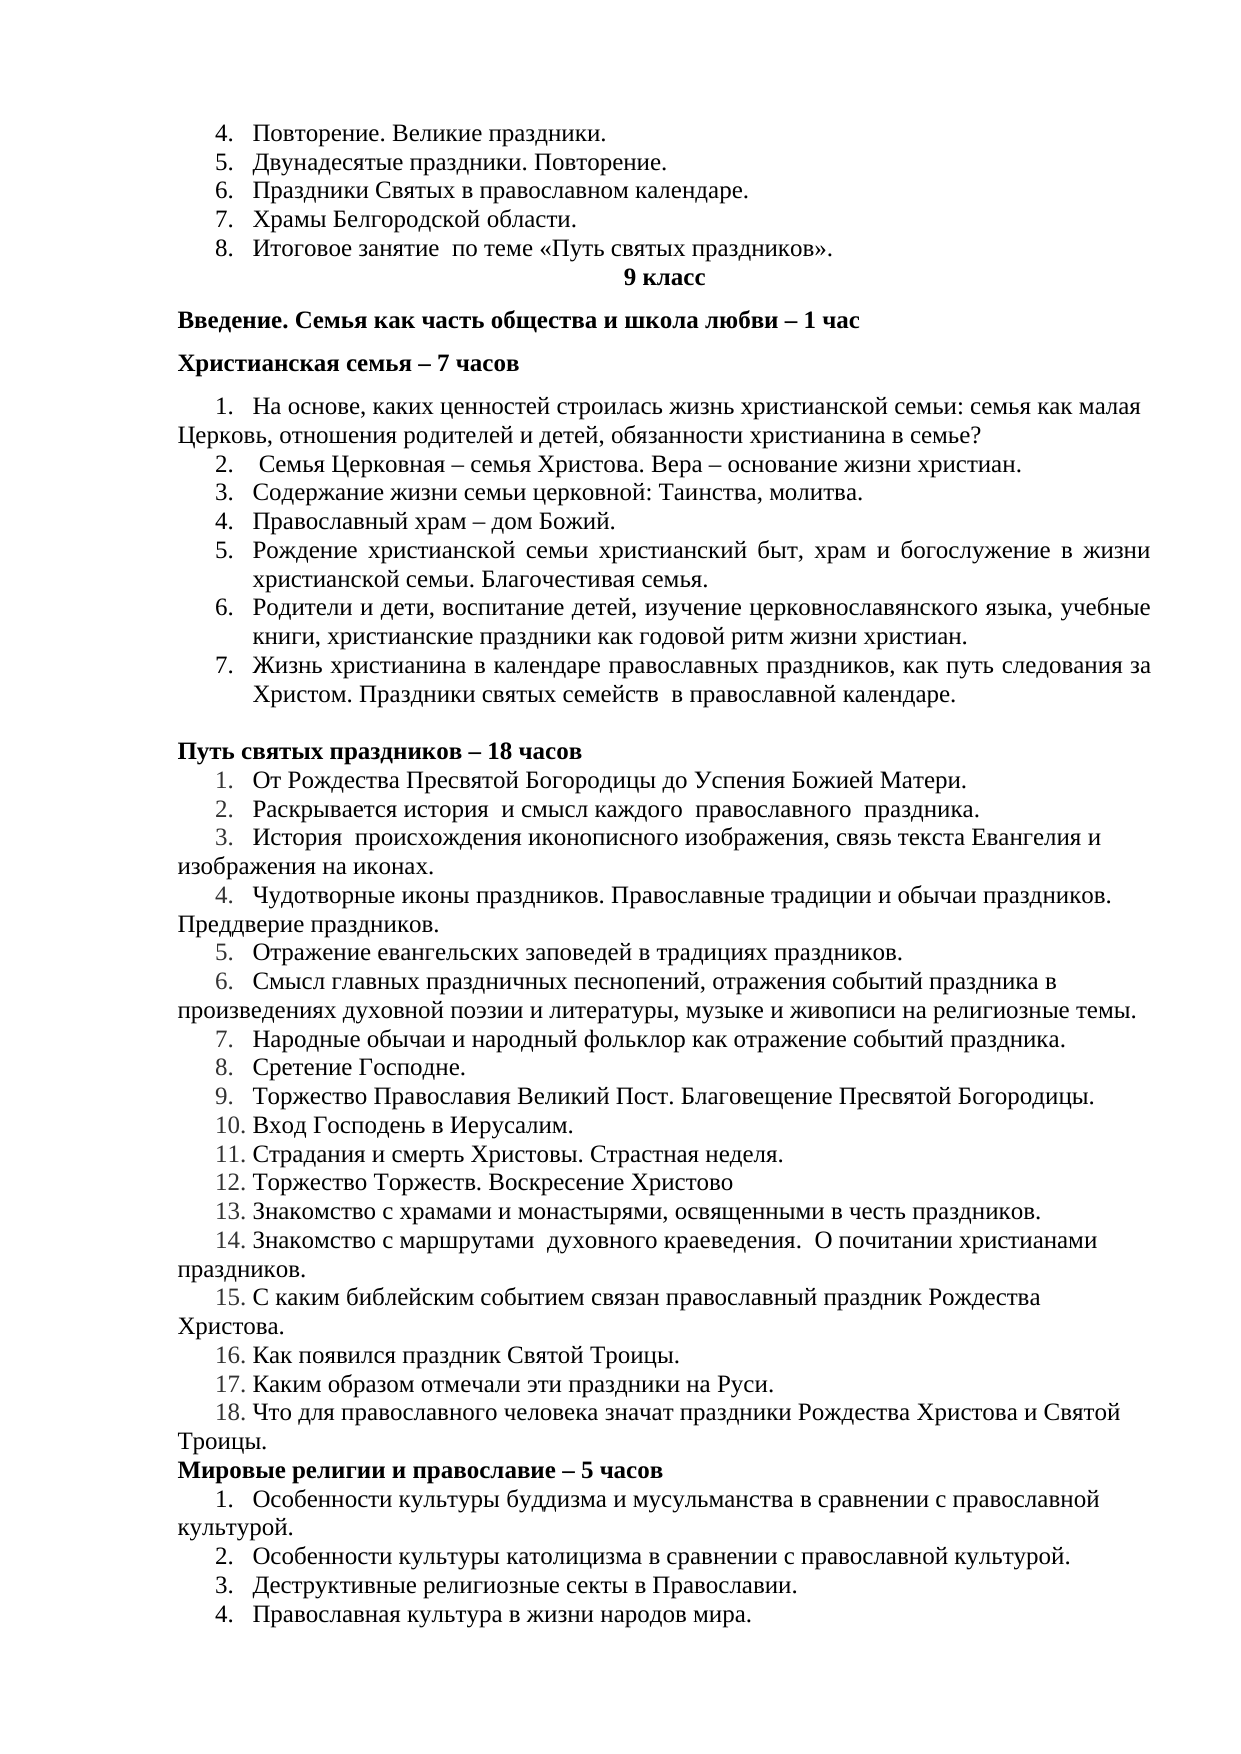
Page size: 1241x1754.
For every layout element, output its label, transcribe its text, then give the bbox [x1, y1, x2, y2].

list Жизнь христианина в календаре православных праздников, как путь следования за Христом. Праздники святых семейств в православной календаре. [215, 650, 1152, 707]
text Христианская семья – 7 часов [177, 348, 1152, 377]
list Чудотворные иконы праздников. Православные традиции и обычаи праздников. [215, 880, 1152, 909]
list Двунадесятые праздники. Повторение. [215, 147, 1152, 176]
list Раскрывается история и смысл каждого православного праздника. [215, 794, 1152, 822]
text культурой. [177, 1512, 1152, 1541]
text Введение. Семья как часть общества и школа любви – 1 час [177, 305, 1152, 334]
list Родители и дети, воспитание детей, изучение церковнославянского языка, учебные книги, христианские праздники как годовой ритм жизни христиан. [215, 592, 1152, 650]
text Христова. [177, 1311, 1152, 1340]
list Деструктивные религиозные секты в Православии. [215, 1570, 1152, 1599]
text произведениях духовной поэзии и литературы, музыке и живописи на религиозные темы. [177, 995, 1152, 1024]
list Знакомство с храмами и монастырями, освященными в честь праздников. [215, 1196, 1152, 1225]
list С каким библейским событием связан православный праздник Рождества [215, 1282, 1152, 1311]
text Путь святых праздников – 18 часов [177, 736, 1152, 765]
list Торжество Торжеств. Воскресение Христово [215, 1167, 1152, 1196]
list Храмы Белгородской области. [215, 204, 1152, 233]
list Особенности культуры буддизма и мусульманства в сравнении с православной [215, 1484, 1152, 1512]
list Семья Церковная – семья Христова. Вера – основание жизни христиан. [215, 449, 1152, 477]
list Православная культура в жизни народов мира. [215, 1599, 1152, 1627]
list Знакомство с маршрутами духовного краеведения. О почитании христианами [215, 1225, 1152, 1254]
list От Рождества Пресвятой Богородицы до Успения Божией Матери. [215, 765, 1152, 794]
text Церковь, отношения родителей и детей, обязанности христианина в семье? [177, 420, 1152, 449]
list Православный храм – дом Божий. [215, 506, 1152, 535]
list Как появился праздник Святой Троицы. [215, 1340, 1152, 1369]
list Рождение христианской семьи христианский быт, храм и богослужение в жизни христианской семьи. Благочестивая семья. [215, 535, 1152, 592]
text 9 класс [177, 262, 1152, 291]
list Каким образом отмечали эти праздники на Руси. [215, 1369, 1152, 1397]
list Смысл главных праздничных песнопений, отражения событий праздника в [215, 966, 1152, 995]
list Отражение евангельских заповедей в традициях праздников. [215, 937, 1152, 966]
list Итоговое занятие по теме «Путь святых праздников». [215, 233, 1152, 262]
list Что для православного человека значат праздники Рождества Христова и Святой [215, 1397, 1152, 1426]
list Сретение Господне. [215, 1052, 1152, 1081]
list Страдания и смерть Христовы. Страстная неделя. [215, 1139, 1152, 1167]
text изображения на иконах. [177, 851, 1152, 880]
text Мировые религии и православие – 5 часов [177, 1455, 1152, 1484]
list Особенности культуры католицизма в сравнении с православной культурой. [215, 1541, 1152, 1570]
list Содержание жизни семьи церковной: Таинства, молитва. [215, 477, 1152, 506]
list Вход Господень в Иерусалим. [215, 1110, 1152, 1139]
list Повторение. Великие праздники. [215, 118, 1152, 147]
list История происхождения иконописного изображения, связь текста Евангелия и [215, 822, 1152, 851]
text Троицы. [177, 1426, 1152, 1455]
list Народные обычаи и народный фольклор как отражение событий праздника. [215, 1024, 1152, 1052]
list Торжество Православия Великий Пост. Благовещение Пресвятой Богородицы. [215, 1081, 1152, 1110]
text Преддверие праздников. [177, 909, 1152, 937]
text праздников. [177, 1254, 1152, 1282]
list На основе, каких ценностей строилась жизнь христианской семьи: семья как малая [215, 391, 1152, 420]
list Праздники Святых в православном календаре. [215, 176, 1152, 204]
